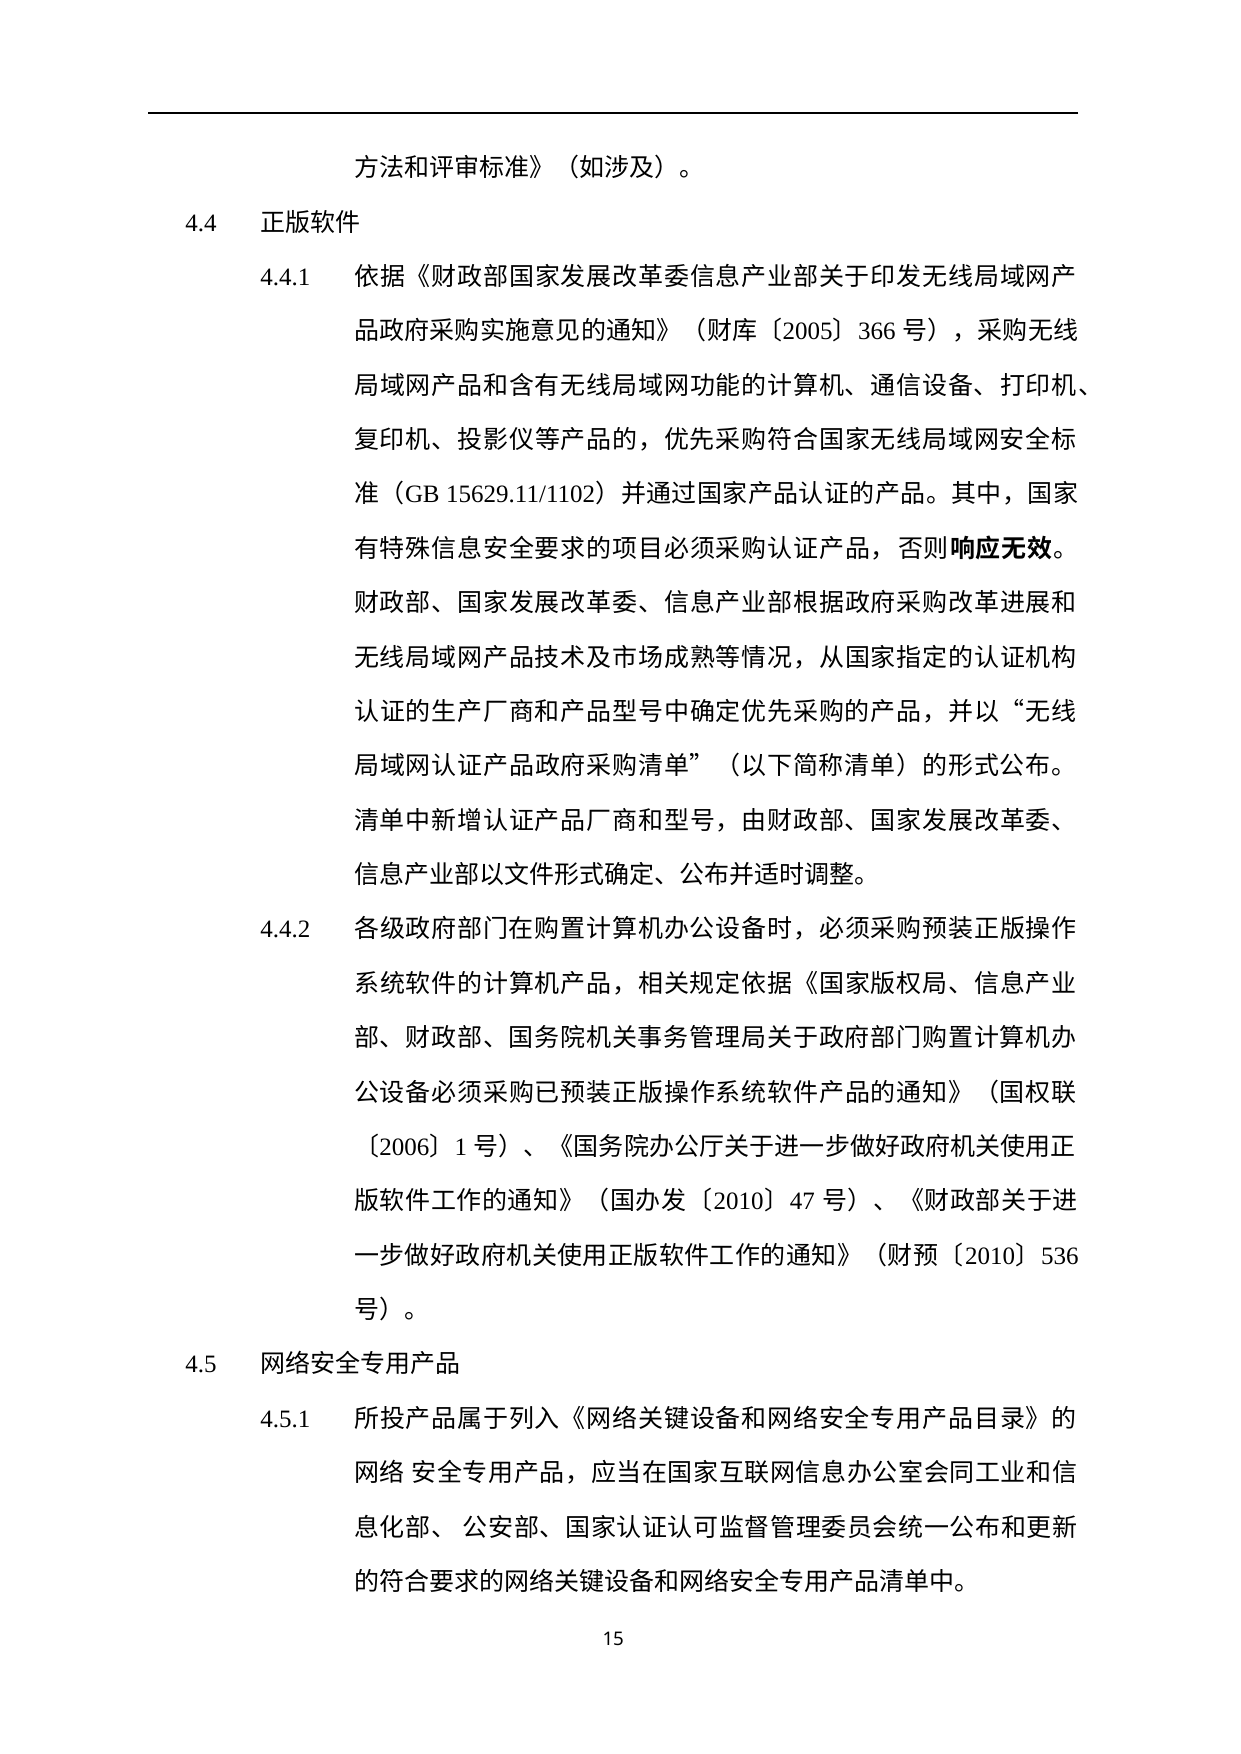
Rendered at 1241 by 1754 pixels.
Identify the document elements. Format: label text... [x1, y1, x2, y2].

list 依据《财政部国家发展改革委信息产业部关于印发无线局域网产品政府采购实施意见的通知》（财库〔2005〕366 号），采购无线局域网产品和含有无线局域网功能的计算机、通信设备、打印机、复印机、投影仪等产品的，优先采购符合国家无线局域网安全标准（GB 15629.11/1102）并通过国家产品认证的产品。其中，国家有特殊信息安全要求的项目必须采购认证产品，否则响应无效。财政部、国家发展改革委、信息产业部根据政府采购改革进展和无线局域网产品技术及市场成熟等情况，从国家指定的认证机构认证的生产厂商和产品型号中确定优先采购的产品，并以“无线局域网认证产品政府采购清单”（以下简称清单）的形式公布。清单中新增认证产品厂商和型号，由财政部、国家发展改革委、信息产业部以文件形式确定、公布并适时调整。 [260, 256, 1078, 891]
list 所投产品属于列入《网络关键设备和网络安全专用产品目录》的网络 安全专用产品，应当在国家互联网信息办公室会同工业和信息化部、 公安部、国家认证认可监督管理委员会统一公布和更新的符合要求的网络关键设备和网络安全专用产品清单中。 [260, 1398, 1078, 1598]
list 正版软件 [185, 202, 1078, 238]
list 网络安全专用产品 [185, 1344, 1078, 1380]
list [260, 148, 1078, 184]
list 各级政府部门在购置计算机办公设备时，必须采购预装正版操作系统软件的计算机产品，相关规定依据《国家版权局、信息产业部、财政部、国务院机关事务管理局关于政府部门购置计算机办公设备必须采购已预装正版操作系统软件产品的通知》（国权联〔2006〕1 号）、《国务院办公厅关于进一步做好政府机关使用正版软件工作的通知》（国办发〔2010〕47 号）、《财政部关于进一步做好政府机关使用正版软件工作的通知》（财预〔2010〕536 号）。 [260, 909, 1078, 1326]
